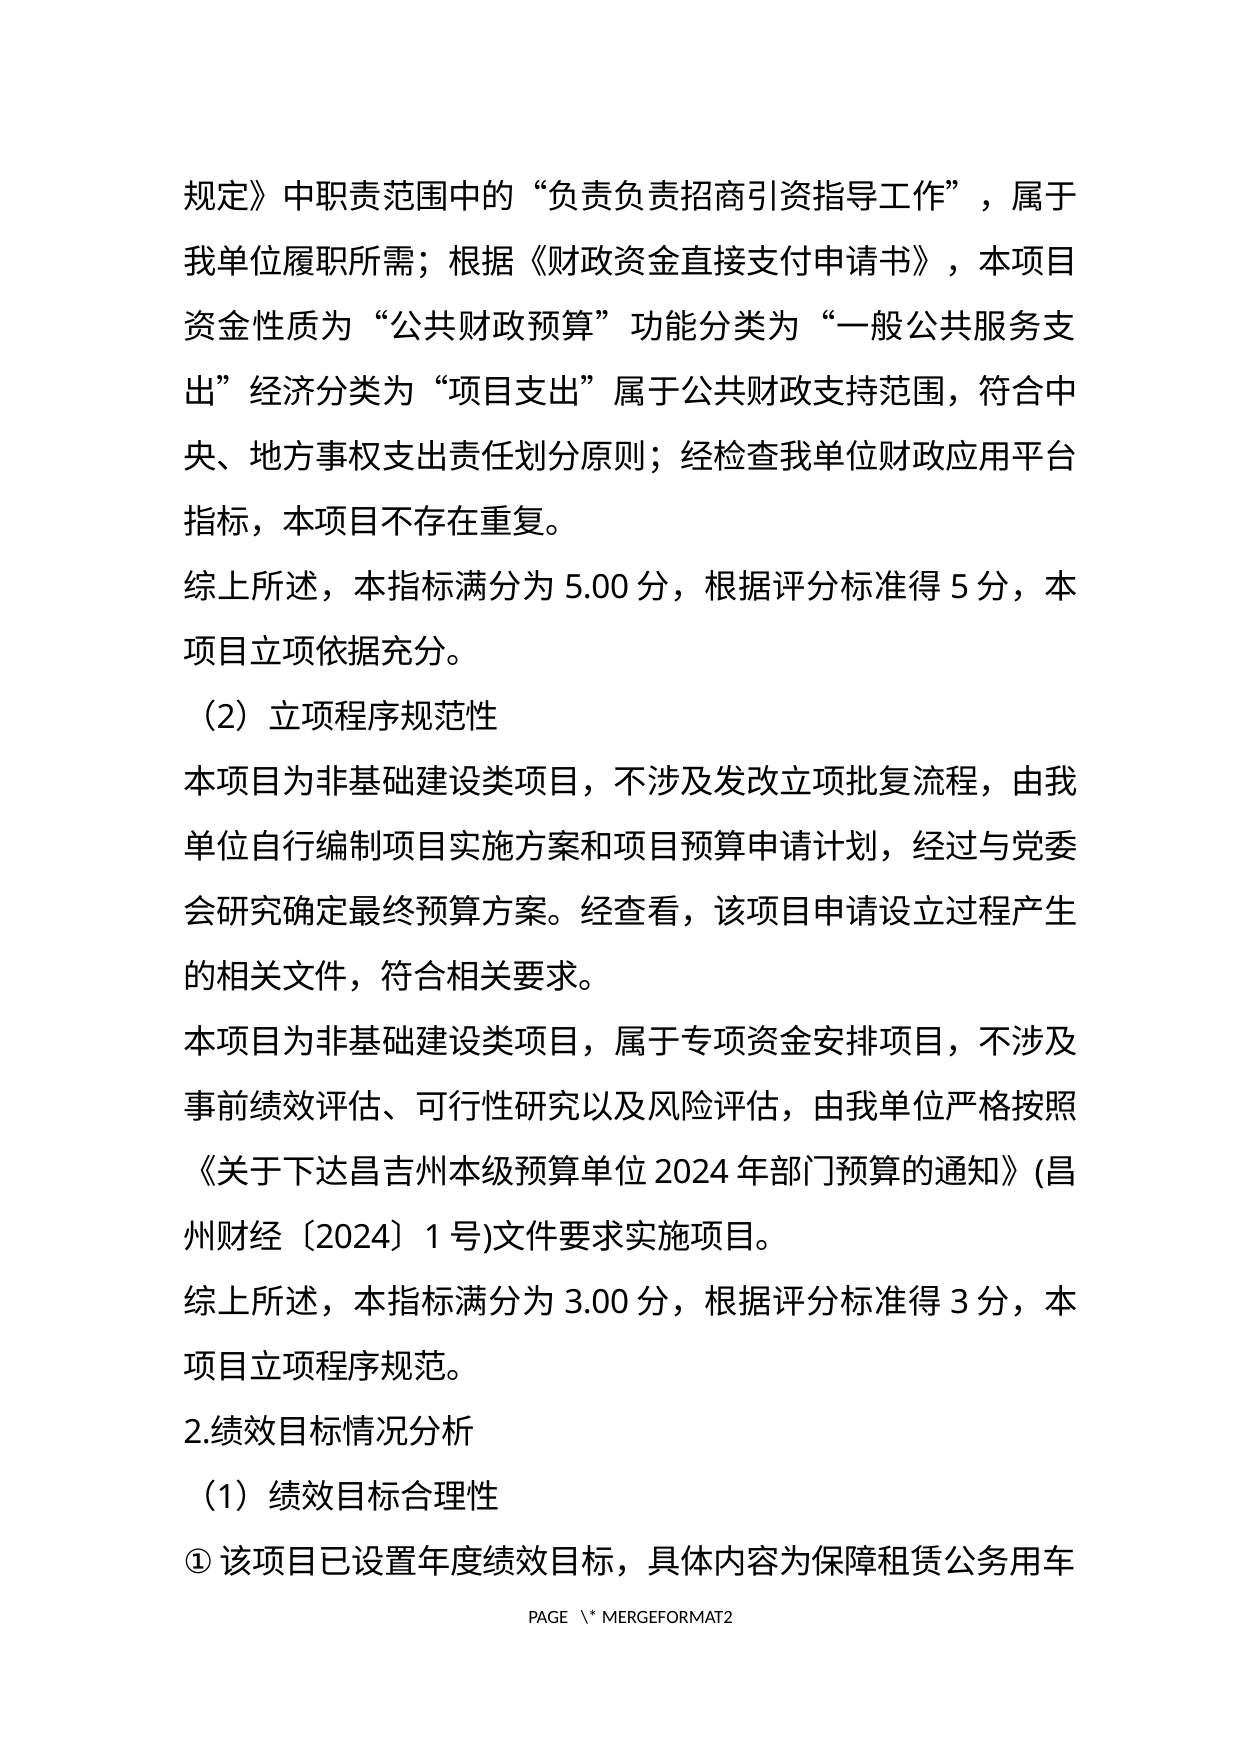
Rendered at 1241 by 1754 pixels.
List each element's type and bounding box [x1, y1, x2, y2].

text [183, 162, 1078, 1592]
